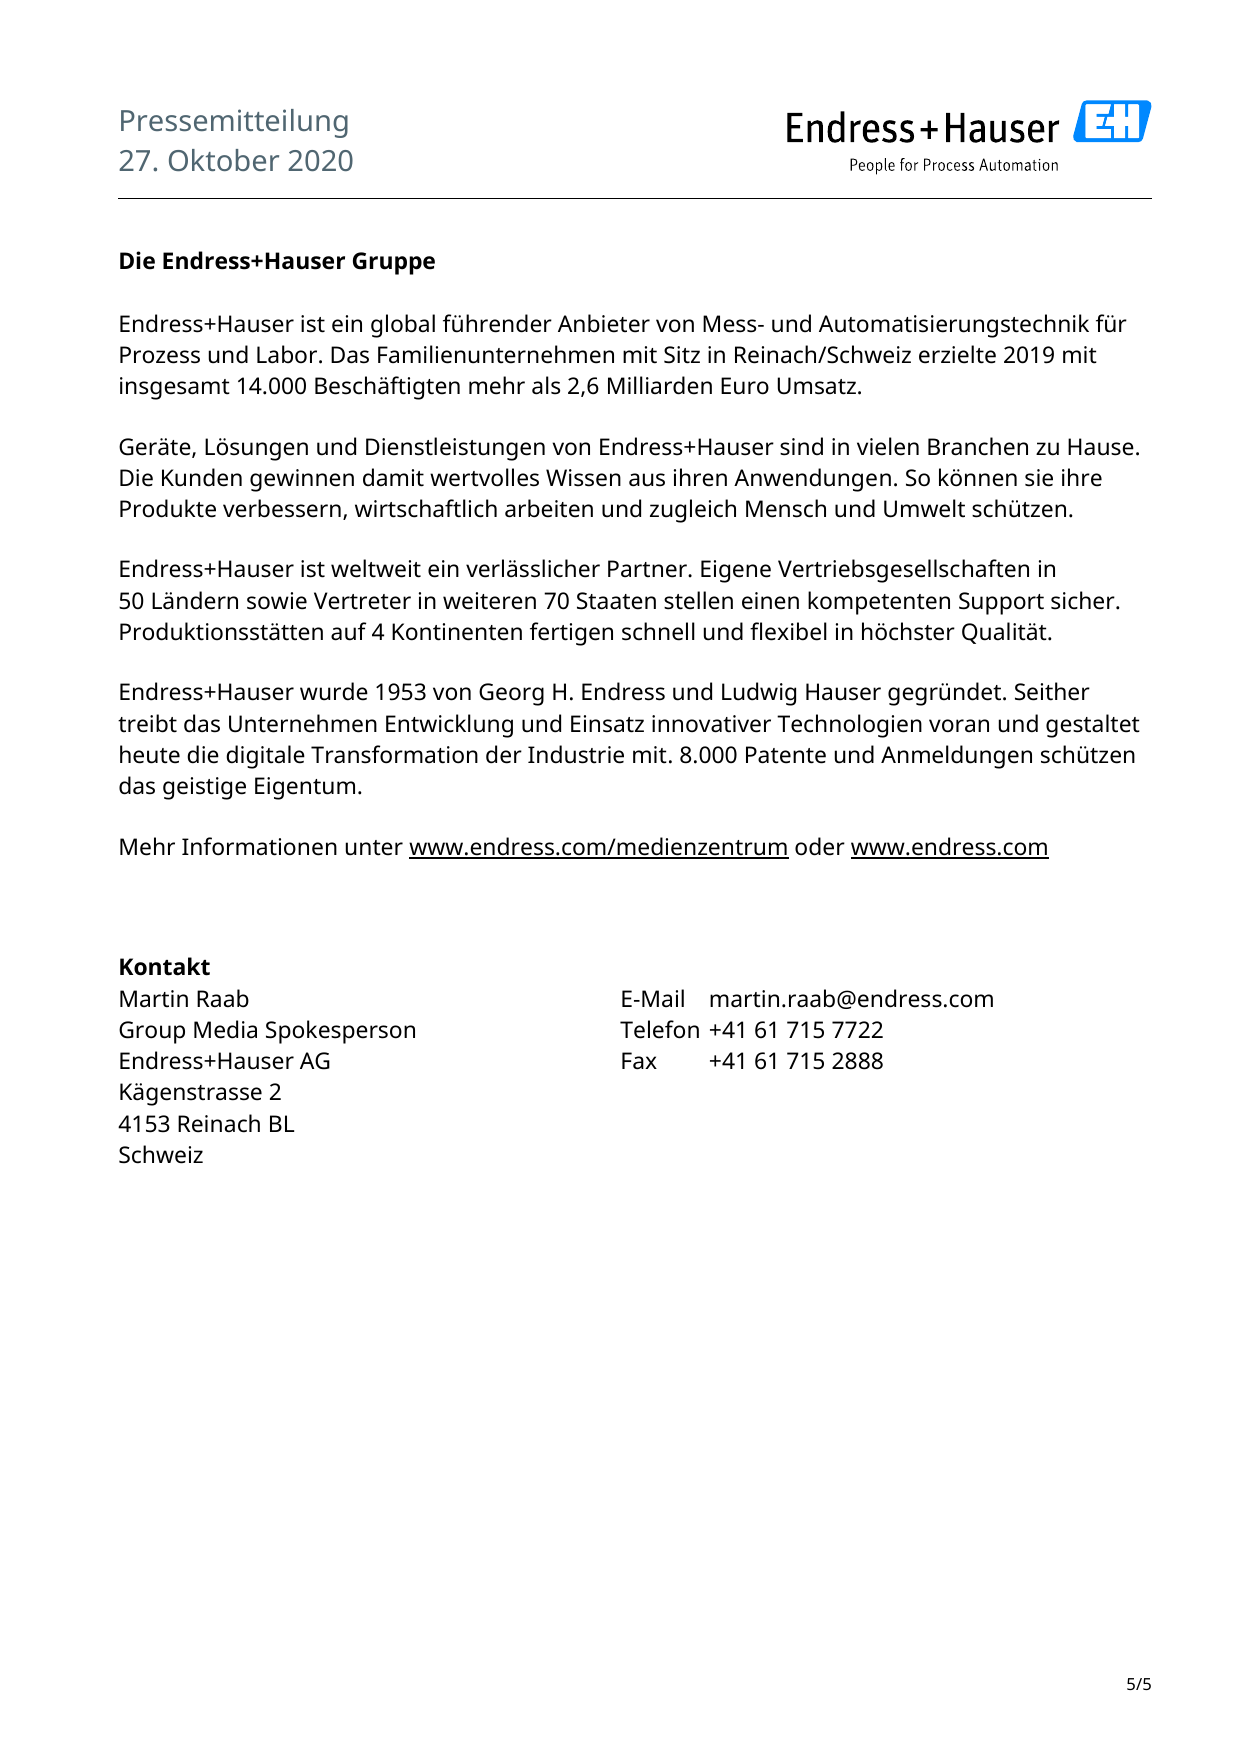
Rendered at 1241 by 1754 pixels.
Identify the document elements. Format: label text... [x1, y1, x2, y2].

text Kontakt [118, 951, 1152, 983]
text Endress+Hauser wurde 1953 von Georg H. Endress und Ludwig Hauser gegründet. Seither treibt das Unternehmen Entwicklung und Einsatz innovativer Technologien voran und gestaltet heute die digitale Transformation der Industrie mit. 8.000 Patente und Anmeldungen schützen das geistige Eigentum. [118, 676, 1152, 801]
text Die Endress+Hauser Gruppe [118, 245, 1152, 308]
text Endress+Hauser ist ein global führender Anbieter von Mess- und Automatisierungstechnik für Prozess und Labor. Das Familienunternehmen mit Sitz in Reinach/Schweiz erzielte 2019 mit insgesamt 14.000 Beschäftigten mehr als 2,6 Milliarden Euro Umsatz. [118, 308, 1152, 401]
text Mehr Informationen unter www.endress.com/medienzentrum oder www.endress.com [118, 831, 1152, 862]
text Martin Raab E-Mail martin.raab@endress.com Group Media Spokesperson Telefon +41 61 715 7722 Endress+Hauser AG Fax +41 61 715 2888 Kägenstrasse 2 4153 Reinach BL Schweiz [118, 983, 1152, 1170]
text Endress+Hauser ist weltweit ein verlässlicher Partner. Eigene Vertriebsgesellschaften in 50 Ländern sowie Vertreter in weiteren 70 Staaten stellen einen kompetenten Support sicher. Produktionsstätten auf 4 Kontinenten fertigen schnell und flexibel in höchster Qualität. [118, 553, 1152, 647]
text Geräte, Lösungen und Dienstleistungen von Endress+Hauser sind in vielen Branchen zu Hause. Die Kunden gewinnen damit wertvolles Wissen aus ihren Anwendungen. So können sie ihre Produkte verbessern, wirtschaftlich arbeiten und zugleich Mensch und Umwelt schützen. [118, 431, 1152, 524]
